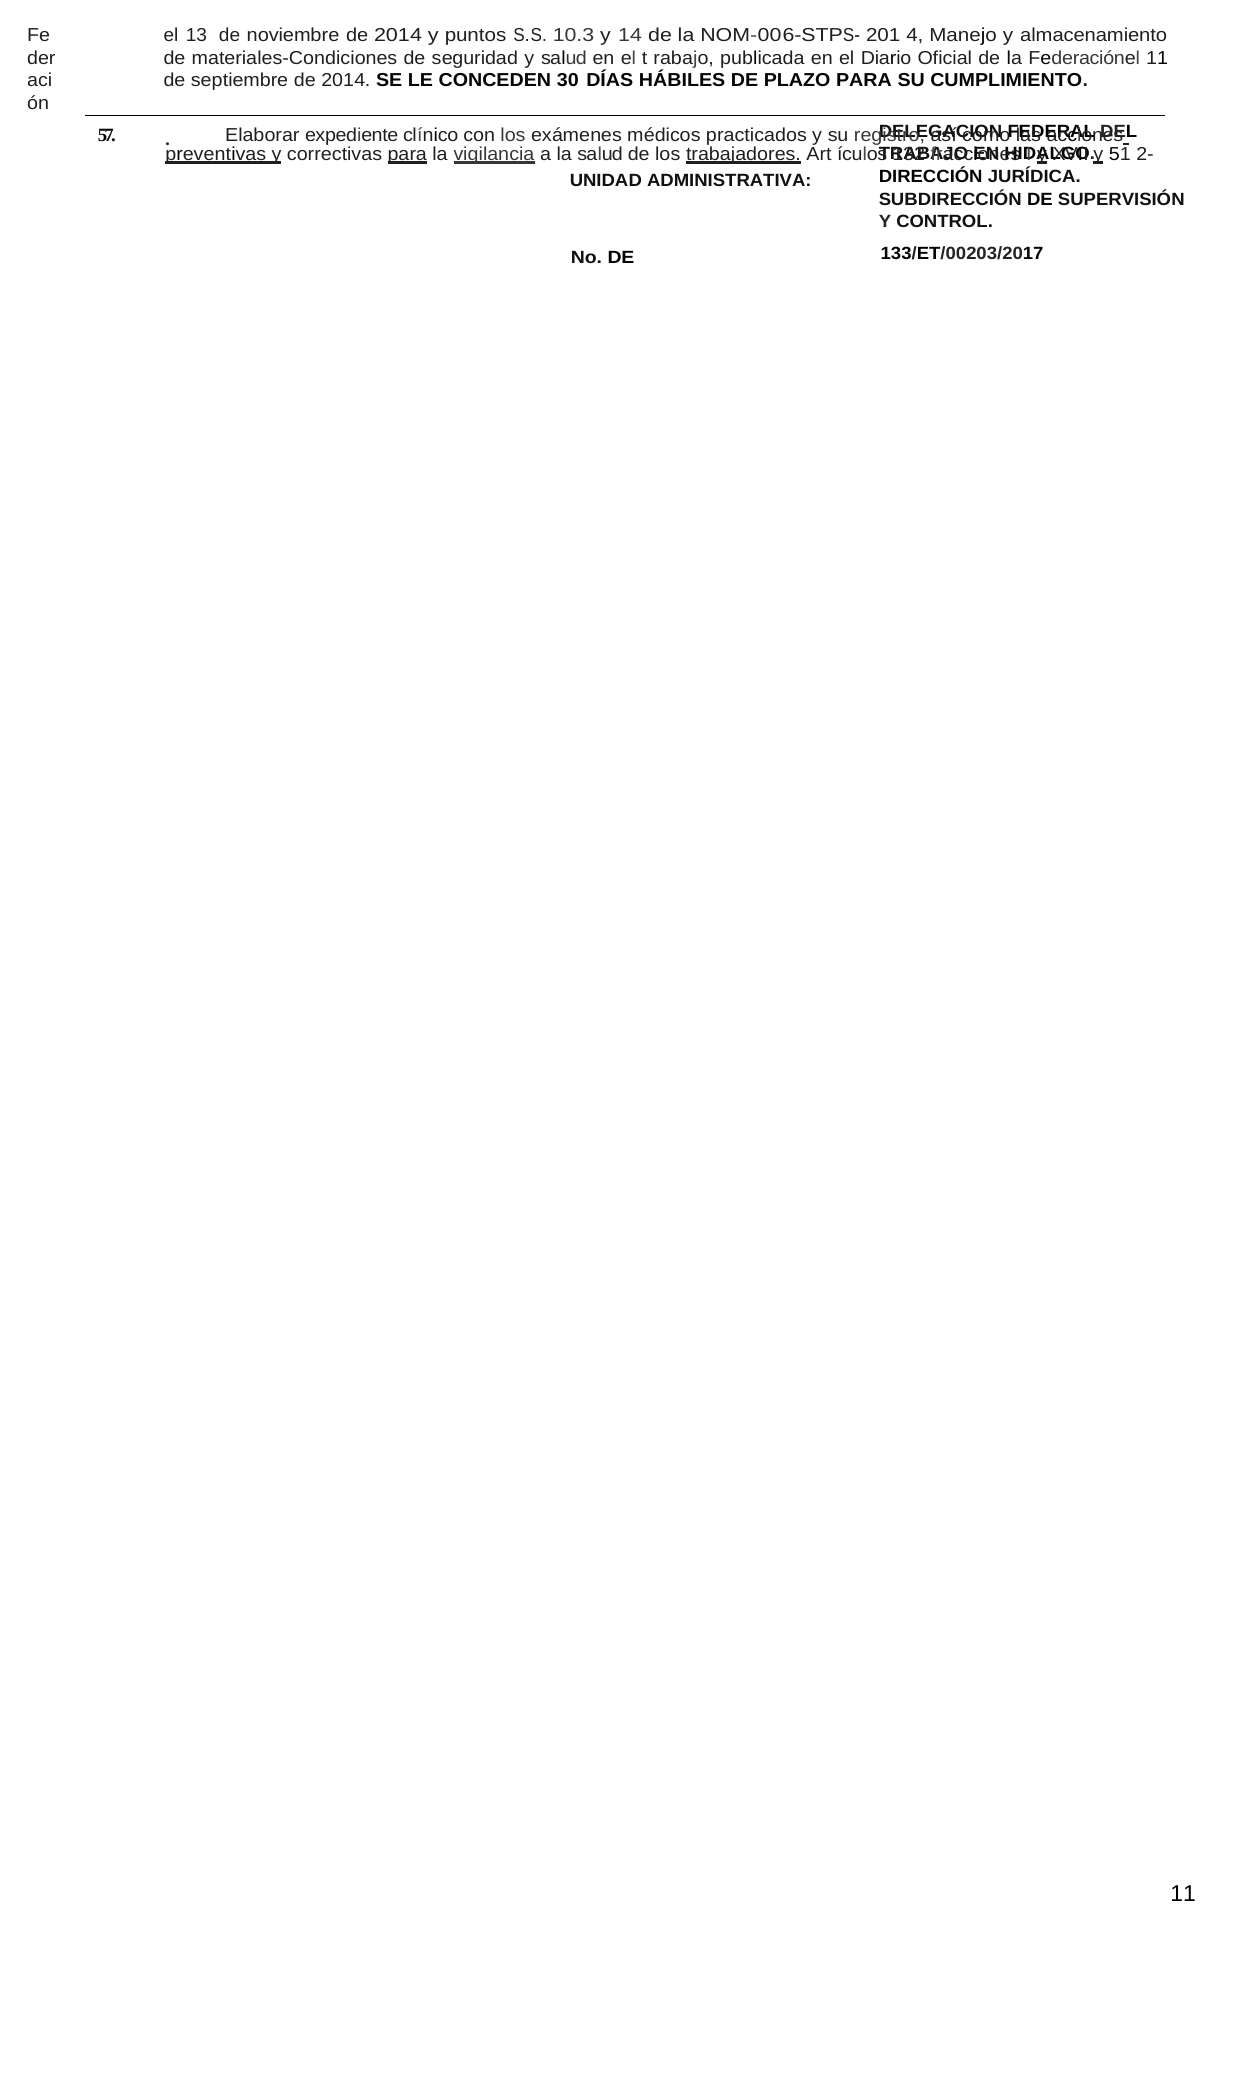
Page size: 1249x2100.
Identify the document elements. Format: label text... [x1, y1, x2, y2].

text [162, 24, 1168, 91]
list . Elaborar expediente clínico con los exámenes médicos practicados y su registro, así como las acciones preventivas y correctivas para la vigilancia a la salud de los trabajadores. Art ículos 132 fracciones I y XVII y 51 2- [98, 124, 1168, 164]
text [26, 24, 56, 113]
